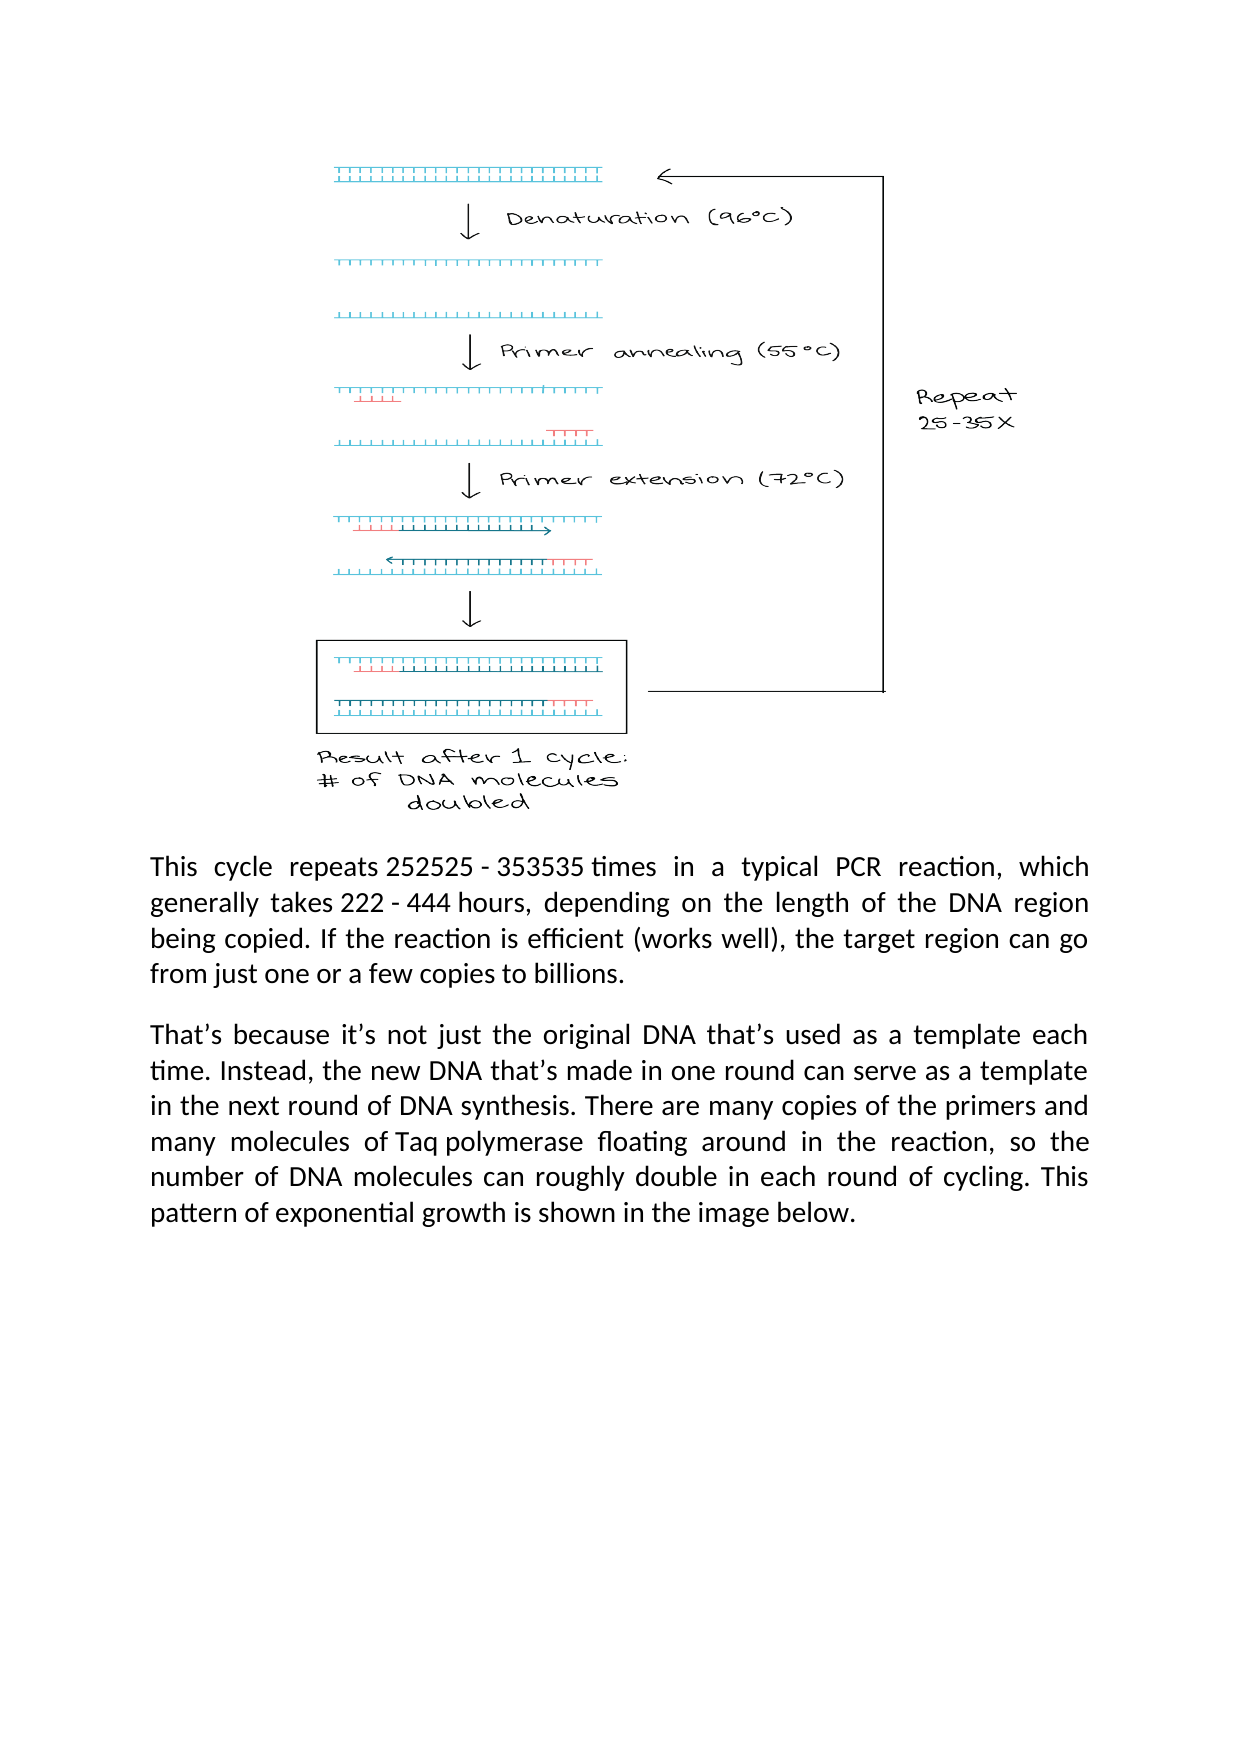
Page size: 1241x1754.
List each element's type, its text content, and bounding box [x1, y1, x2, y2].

text That’s because it’s not just the original DNA that’s used as a template each time. Instead, the new DNA that’s made in one round can serve as a template in the next round of DNA synthesis. There are many copies of the primers and many molecules of Taq polymerase floating around in the reaction, so the number of DNA molecules can roughly double in each round of cycling. This pattern of exponential growth is shown in the image below. [150, 1016, 1090, 1230]
text This cycle repeats 252525 - 353535 times in a typical PCR reaction, which generally takes 222 - 444 hours, depending on the length of the DNA region being copied. If the reaction is efficient (works well), the target region can go from just one or a few copies to billions. [150, 848, 1090, 991]
picture [150, 150, 1082, 824]
